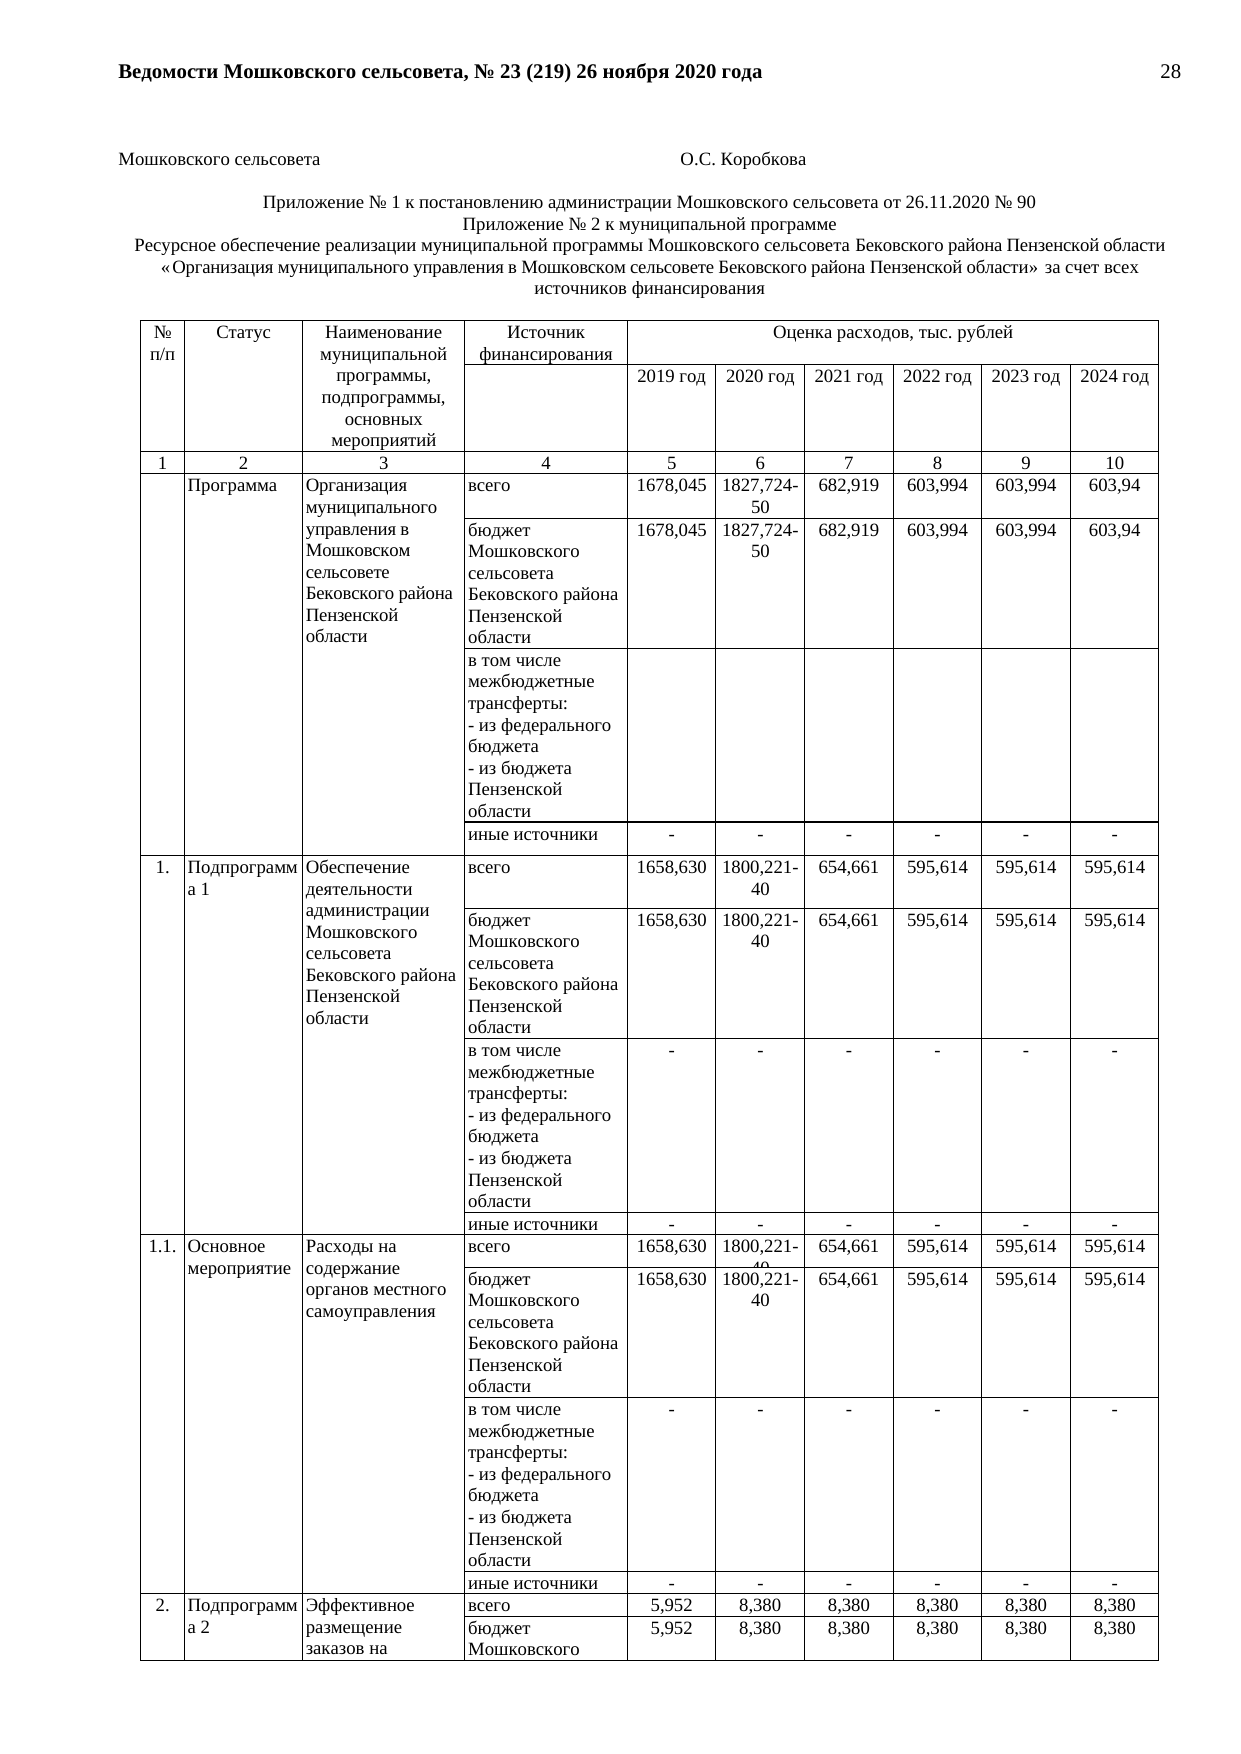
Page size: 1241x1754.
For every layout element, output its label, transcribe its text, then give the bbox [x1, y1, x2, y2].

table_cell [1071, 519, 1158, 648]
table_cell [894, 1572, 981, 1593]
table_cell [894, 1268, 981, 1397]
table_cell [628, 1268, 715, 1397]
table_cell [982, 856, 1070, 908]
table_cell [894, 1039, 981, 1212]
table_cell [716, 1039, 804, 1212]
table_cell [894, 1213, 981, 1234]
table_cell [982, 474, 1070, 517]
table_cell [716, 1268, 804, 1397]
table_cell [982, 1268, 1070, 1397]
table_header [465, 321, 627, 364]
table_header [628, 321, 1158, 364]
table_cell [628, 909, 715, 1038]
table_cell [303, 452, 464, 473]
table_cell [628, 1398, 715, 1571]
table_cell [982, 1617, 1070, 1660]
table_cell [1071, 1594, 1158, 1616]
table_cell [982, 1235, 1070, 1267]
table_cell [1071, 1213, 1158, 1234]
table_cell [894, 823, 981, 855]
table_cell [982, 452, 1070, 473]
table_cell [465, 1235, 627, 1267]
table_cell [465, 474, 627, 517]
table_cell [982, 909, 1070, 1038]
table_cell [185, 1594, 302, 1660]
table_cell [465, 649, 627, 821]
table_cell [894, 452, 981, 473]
text Ресурсное обеспечение реализации муниципальной программы Мошковского сельсовета Бековского района Пензенской области [118, 234, 1181, 256]
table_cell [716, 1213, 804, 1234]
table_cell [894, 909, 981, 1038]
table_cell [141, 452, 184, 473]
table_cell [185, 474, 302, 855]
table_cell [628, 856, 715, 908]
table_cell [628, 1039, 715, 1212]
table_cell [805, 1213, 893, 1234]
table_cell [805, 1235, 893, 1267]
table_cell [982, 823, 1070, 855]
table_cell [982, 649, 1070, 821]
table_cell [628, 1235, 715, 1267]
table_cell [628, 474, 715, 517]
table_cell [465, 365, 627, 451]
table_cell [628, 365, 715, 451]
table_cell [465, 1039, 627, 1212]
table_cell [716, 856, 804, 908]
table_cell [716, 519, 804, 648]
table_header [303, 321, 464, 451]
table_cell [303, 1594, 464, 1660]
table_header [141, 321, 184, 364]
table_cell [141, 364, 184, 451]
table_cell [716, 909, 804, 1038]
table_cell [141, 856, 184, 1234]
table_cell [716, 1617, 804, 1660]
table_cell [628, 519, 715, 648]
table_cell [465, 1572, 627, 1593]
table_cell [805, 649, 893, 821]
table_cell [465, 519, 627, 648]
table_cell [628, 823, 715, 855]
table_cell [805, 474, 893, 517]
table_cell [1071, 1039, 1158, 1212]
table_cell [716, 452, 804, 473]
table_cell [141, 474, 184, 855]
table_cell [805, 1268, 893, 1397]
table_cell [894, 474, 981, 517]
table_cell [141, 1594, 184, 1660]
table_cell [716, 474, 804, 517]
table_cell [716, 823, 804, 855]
text Мошковского сельсовета О.С. Коробкова [118, 148, 1181, 169]
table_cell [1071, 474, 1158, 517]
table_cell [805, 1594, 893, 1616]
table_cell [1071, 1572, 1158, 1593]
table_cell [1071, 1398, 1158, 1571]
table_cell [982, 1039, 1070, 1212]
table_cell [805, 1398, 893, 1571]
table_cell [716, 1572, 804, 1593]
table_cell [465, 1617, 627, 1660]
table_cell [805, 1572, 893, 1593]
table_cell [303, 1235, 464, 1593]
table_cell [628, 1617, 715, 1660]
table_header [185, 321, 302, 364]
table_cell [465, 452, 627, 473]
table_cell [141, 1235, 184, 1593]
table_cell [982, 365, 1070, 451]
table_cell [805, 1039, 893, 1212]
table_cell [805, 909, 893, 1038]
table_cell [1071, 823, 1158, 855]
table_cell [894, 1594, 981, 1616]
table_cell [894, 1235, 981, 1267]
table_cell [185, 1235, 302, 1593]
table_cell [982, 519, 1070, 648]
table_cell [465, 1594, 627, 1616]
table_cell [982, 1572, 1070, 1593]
text «Организация муниципального управления в Мошковском сельсовете Бековского района Пензенской области» за счет всех источников финансирования [118, 256, 1181, 299]
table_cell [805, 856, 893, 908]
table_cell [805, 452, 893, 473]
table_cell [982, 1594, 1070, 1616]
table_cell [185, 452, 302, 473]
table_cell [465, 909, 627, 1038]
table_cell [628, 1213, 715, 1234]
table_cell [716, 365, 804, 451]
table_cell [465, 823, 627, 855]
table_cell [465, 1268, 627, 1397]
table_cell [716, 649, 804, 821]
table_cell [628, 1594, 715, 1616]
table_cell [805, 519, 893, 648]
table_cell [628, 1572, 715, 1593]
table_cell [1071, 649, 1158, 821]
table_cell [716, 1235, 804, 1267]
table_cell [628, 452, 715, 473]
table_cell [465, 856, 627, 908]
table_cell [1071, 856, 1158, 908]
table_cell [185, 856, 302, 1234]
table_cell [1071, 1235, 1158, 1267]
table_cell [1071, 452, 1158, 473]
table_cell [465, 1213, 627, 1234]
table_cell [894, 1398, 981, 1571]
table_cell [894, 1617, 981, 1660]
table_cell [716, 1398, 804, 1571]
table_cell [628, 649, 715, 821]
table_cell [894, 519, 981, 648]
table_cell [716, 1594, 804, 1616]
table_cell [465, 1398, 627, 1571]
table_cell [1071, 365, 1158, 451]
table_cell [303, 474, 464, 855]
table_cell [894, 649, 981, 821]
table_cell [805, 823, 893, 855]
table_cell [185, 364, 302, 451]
text Приложение № 1 к постановлению администрации Мошковского сельсовета от 26.11.2020 № 90 [118, 191, 1181, 212]
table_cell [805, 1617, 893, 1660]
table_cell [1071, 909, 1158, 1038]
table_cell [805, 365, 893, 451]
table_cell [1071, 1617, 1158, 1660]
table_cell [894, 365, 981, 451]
text Приложение № 2 к муниципальной программе [118, 212, 1181, 234]
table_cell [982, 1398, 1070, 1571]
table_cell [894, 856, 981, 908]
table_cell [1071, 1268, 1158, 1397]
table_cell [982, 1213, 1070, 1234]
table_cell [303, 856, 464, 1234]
